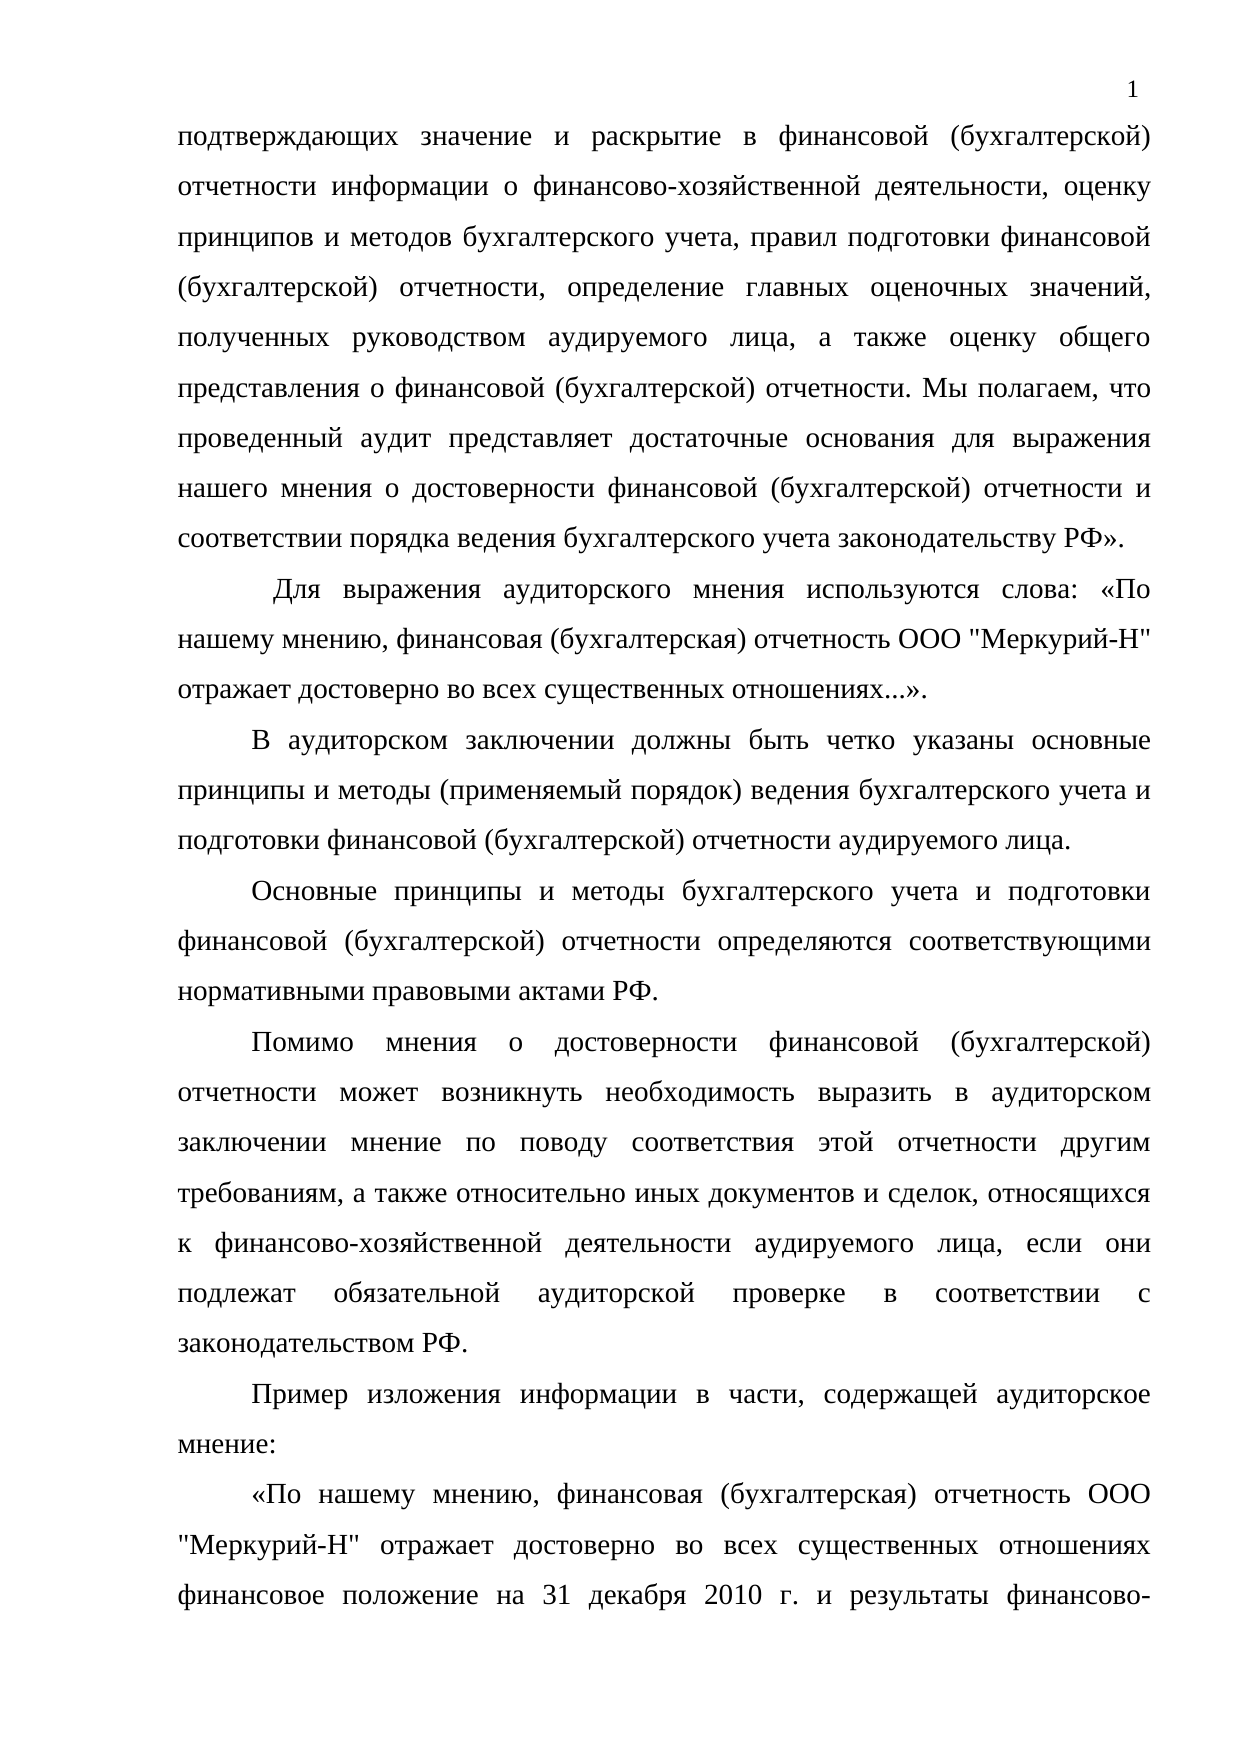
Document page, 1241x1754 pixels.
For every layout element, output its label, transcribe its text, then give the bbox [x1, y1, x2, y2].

text Помимо мнения о достоверности финансовой (бухгалтерской) отчетности может возникнуть необходимость выразить в аудиторском заключении мнение по поводу соответствия этой отчетности другим требованиям, а также относительно иных документов и сделок, относящихся к финансово-хозяйственной деятельности аудируемого лица, если они подлежат обязательной аудиторской проверке в соответствии с законодательством РФ. [177, 1024, 1152, 1359]
text В аудиторском заключении должны быть четко указаны основные принципы и методы (применяемый порядок) ведения бухгалтерского учета и подготовки финансовой (бухгалтерской) отчетности аудируемого лица. [177, 722, 1152, 856]
text Основные принципы и методы бухгалтерского учета и подготовки финансовой (бухгалтерской) отчетности определяются соответствующими нормативными правовыми актами РФ. [177, 873, 1152, 1007]
text Пример изложения информации в части, содержащей аудиторское мнение: [177, 1376, 1152, 1460]
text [177, 118, 1152, 554]
text Для выражения аудиторского мнения используются слова: «По нашему мнению, финансовая (бухгалтерская) отчетность ООО "Меркурий-Н" отражает достоверно во всех существенных отношениях...». [177, 571, 1152, 705]
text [177, 1477, 1152, 1611]
